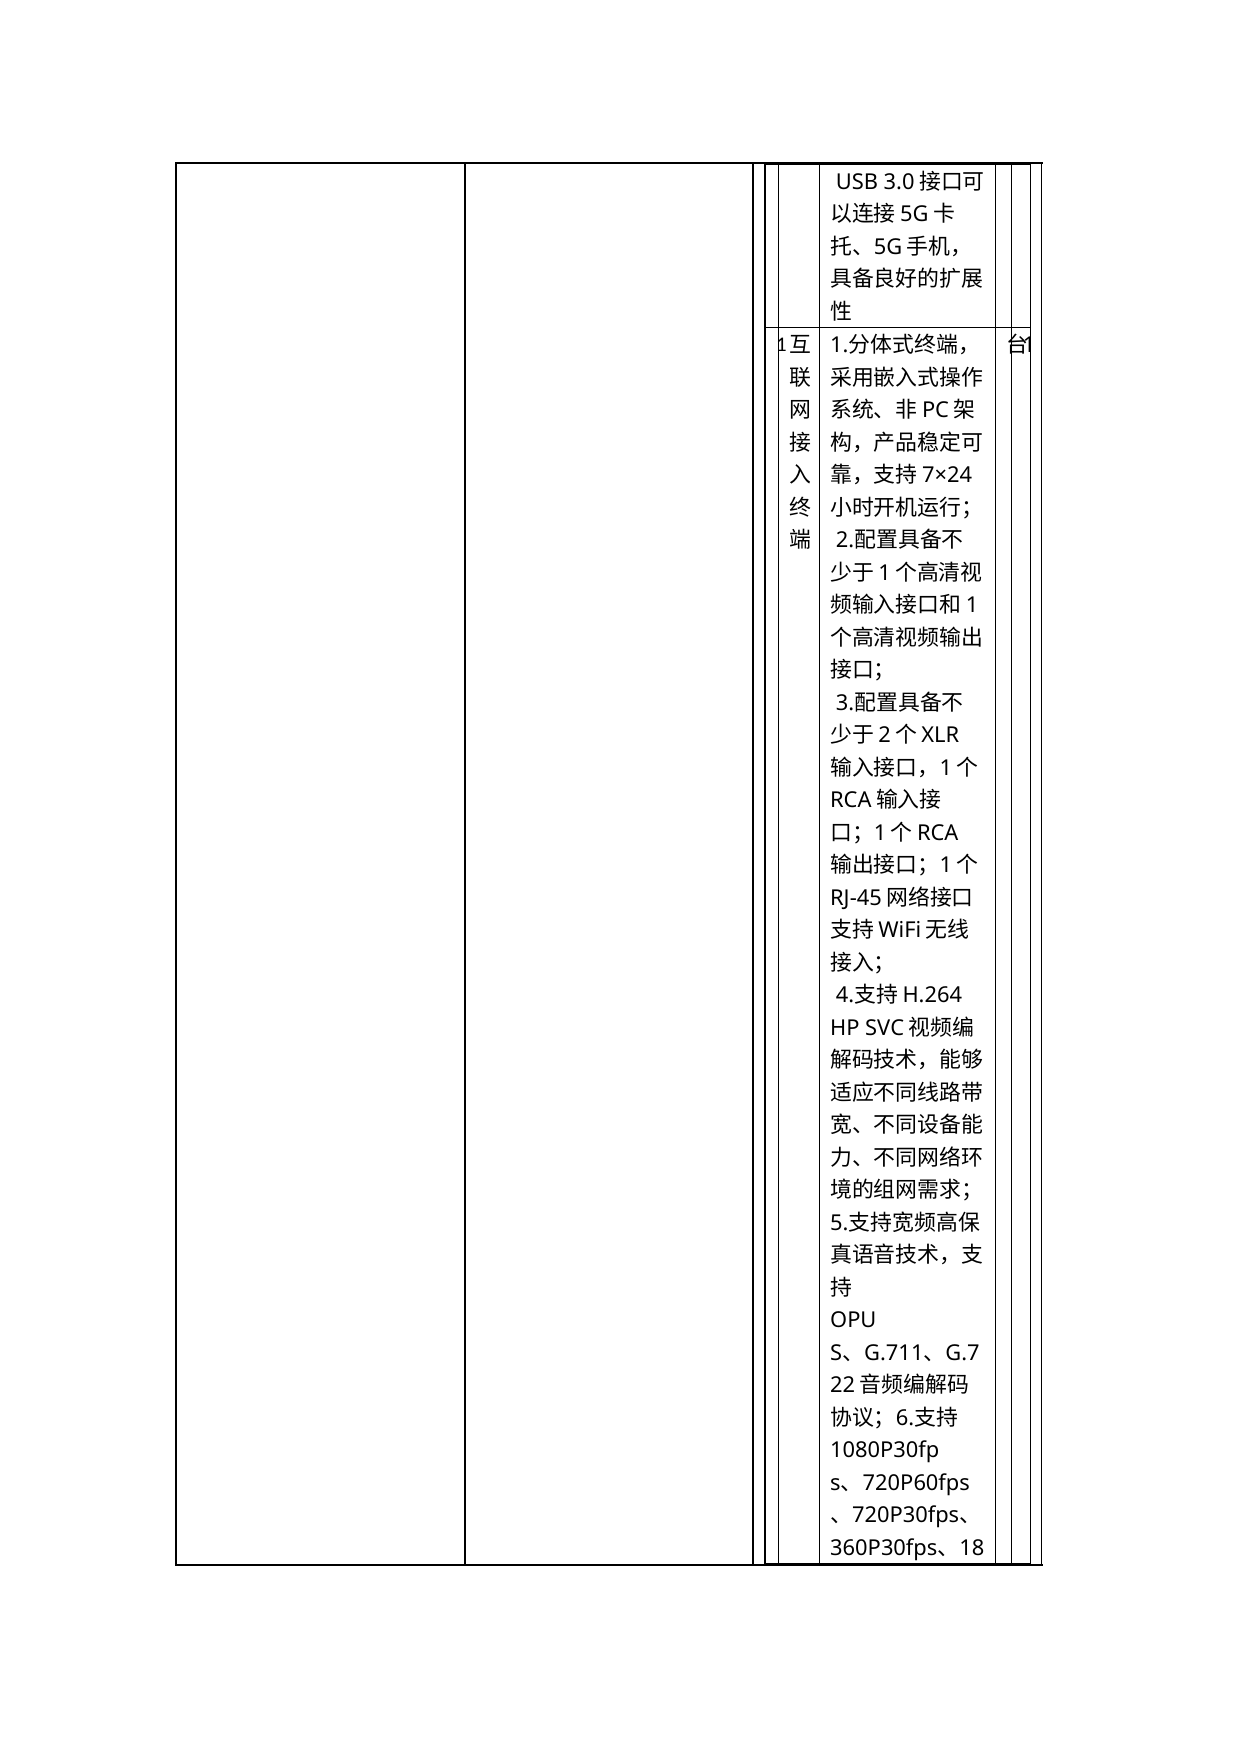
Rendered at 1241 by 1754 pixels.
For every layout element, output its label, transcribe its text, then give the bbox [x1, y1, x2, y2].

table_cell 1 [466, 164, 752, 1564]
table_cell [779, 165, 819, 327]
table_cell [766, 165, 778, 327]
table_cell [779, 328, 819, 1563]
table_cell [177, 164, 464, 1564]
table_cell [996, 328, 1011, 1563]
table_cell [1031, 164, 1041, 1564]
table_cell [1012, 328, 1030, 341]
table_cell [820, 328, 995, 1563]
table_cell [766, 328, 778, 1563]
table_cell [1012, 339, 1030, 1563]
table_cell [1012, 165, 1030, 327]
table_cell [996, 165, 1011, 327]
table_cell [820, 165, 995, 327]
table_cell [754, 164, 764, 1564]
